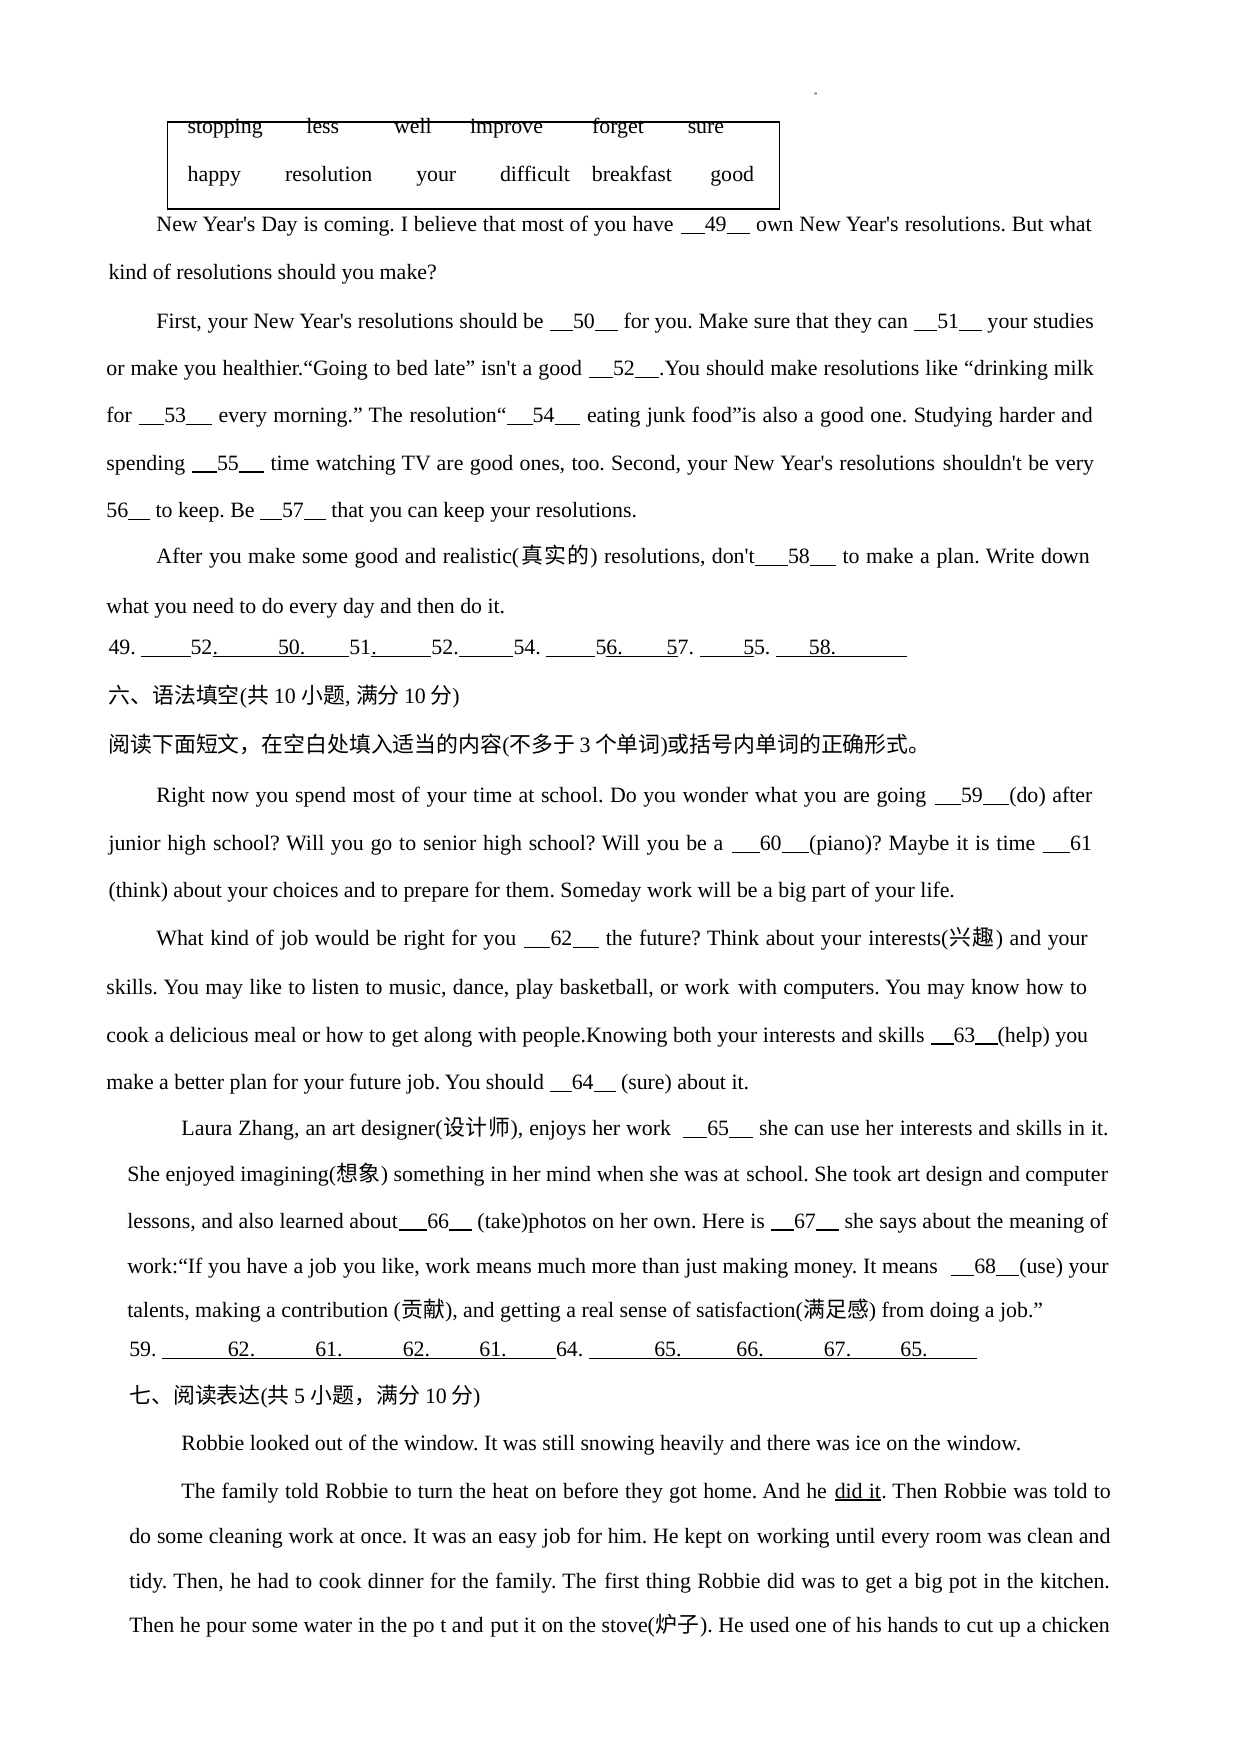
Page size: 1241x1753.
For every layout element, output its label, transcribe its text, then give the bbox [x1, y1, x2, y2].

text 49. 52. 50. 51. 52. 54. 56. 57. 55. 58. [108, 620, 1090, 659]
text What kind of job would be right for you 62 the future? Think about your interests(兴趣) and your skills. You may like to listen to music, dance, play basketball, or work with computers. You may know how to cook a delicious meal or how to get along with people.Knowing both your interests and skills 63 (help) you make a better plan for your future job. You should 64 (sure) about it. [106, 904, 1088, 1094]
text 七、阅读表达(共5 小题，满分 10分) [129, 1378, 1157, 1410]
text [129, 1458, 1111, 1638]
text First, your New Year's resolutions should be 50 for you. Make sure that they can 51 your studies or make you healthier.“Going to bed late” isn't a good 52 .You should make resolutions like “drinking milk for 53 every morning.” The resolution“ 54 eating junk food”is also a good one. Studying harder and spending 55 time watching TV are good ones, too. Second, your New Year's resolutions shouldn't be very 56 to keep. Be 57 that you can keep your resolutions. [106, 286, 1094, 522]
text happy resolution your difficult breakfast good [187, 155, 1157, 186]
text 59. 62. 61. 62. 61. 64. 65. 66. 67. 65. [129, 1324, 1111, 1361]
text stopping less well improve forget sure [187, 107, 1157, 138]
text Right now you spend most of your time at school. Do you wonder what you are going 59 (do) after junior high school? Will you go to senior high school? Will you be a 60 (piano)? Maybe it is time 61 (think) about your choices and to prepare for them. Someday work will be a big part of your life. [108, 760, 1092, 902]
text Robbie looked out of the window. It was still snowing heavily and there was ice on the window. [131, 1410, 1113, 1456]
text 阅读下面短文，在空白处填入适当的内容(不多于3个单词)或括号内单词的正确形式。 [108, 727, 1157, 758]
text 六、语法填空(共 10 小题, 满分10分) [108, 678, 1157, 710]
text New Year's Day is coming. I believe that most of you have 49 own New Year's resolutions. But what kind of resolutions should you make? [108, 188, 1092, 284]
text After you make some good and realistic(真实的) resolutions, don't 58 to make a plan. Write down what you need to do every day and then do it. [106, 522, 1090, 618]
text Laura Zhang, an art designer(设计师), enjoys her work 65 she can use her interests and skills in it. She enjoyed imagining(想象) something in her mind when she was at school. She took art design and computer lessons, and also learned about 66 (take)photos on her own. Here is 67 she says about the meaning of work:“If you have a job you like, work means much more than just making money. It means 68 (use) your talents, making a contribution (贡献), and getting a real sense of satisfaction(满足感) from doing a job.” [127, 1096, 1109, 1324]
